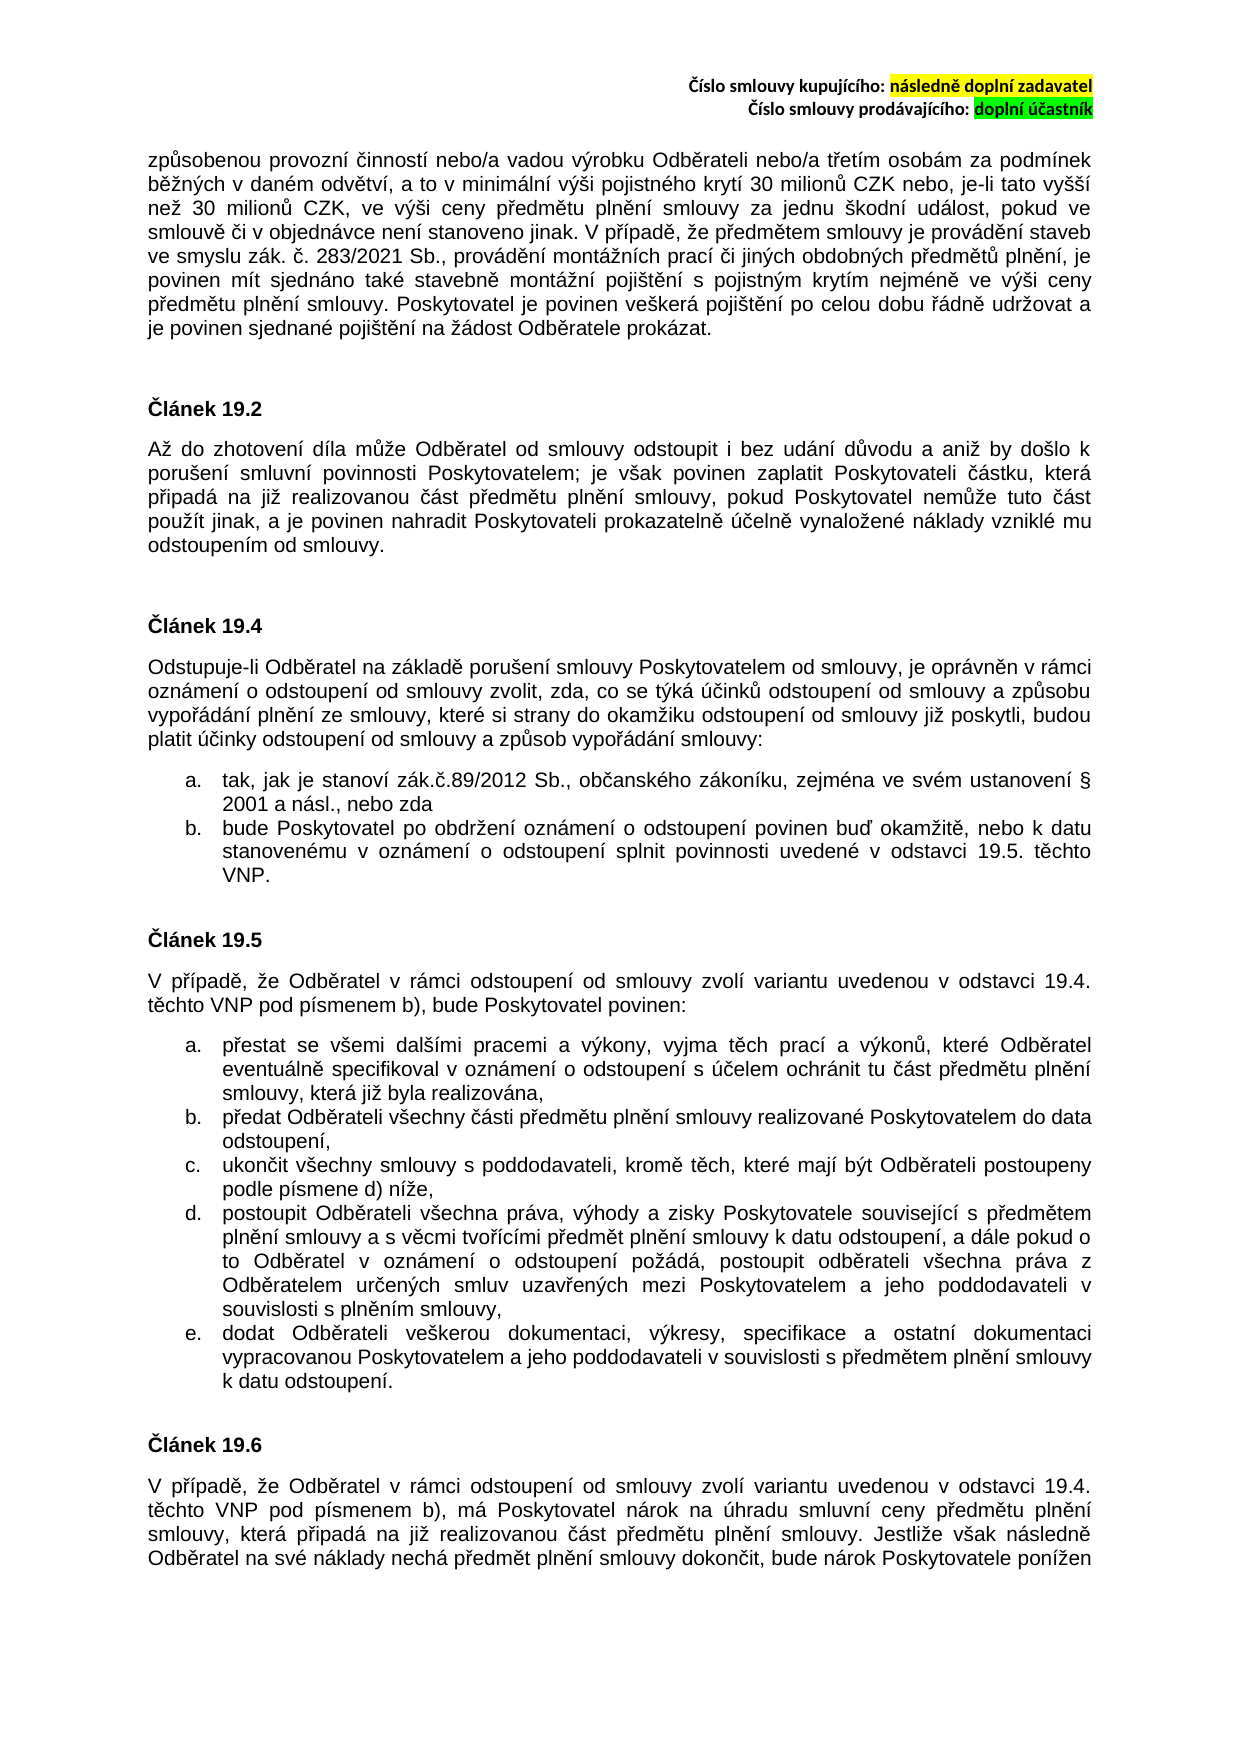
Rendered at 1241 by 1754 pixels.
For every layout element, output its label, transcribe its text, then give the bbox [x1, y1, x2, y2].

list dodat Odběrateli veškerou dokumentaci, výkresy, specifikace a ostatní dokumentaci vypracovanou Poskytovatelem a jeho poddodavateli v souvislosti s předmětem plnění smlouvy k datu odstoupení. [185, 1321, 1093, 1392]
list bude Poskytovatel po obdržení oznámení o odstoupení povinen buď okamžitě, nebo k datu stanovenému v oznámení o odstoupení splnit povinnosti uvedené v odstavci 19.5. těchto VNP. [185, 815, 1093, 887]
list předat Odběrateli všechny části předmětu plnění smlouvy realizované Poskytovatelem do data odstoupení, [185, 1105, 1093, 1153]
list ukončit všechny smlouvy s poddodavateli, kromě těch, které mají být Odběrateli postoupeny podle písmene d) níže, [185, 1153, 1093, 1201]
text Odstupuje-li Odběratel na základě porušení smlouvy Poskytovatelem od smlouvy, je oprávněn v rámci oznámení o odstoupení od smlouvy zvolit, zda, co se týká účinků odstoupení od smlouvy a způsobu vypořádání plnění ze smlouvy, které si strany do okamžiku odstoupení od smlouvy již poskytli, budou platit účinky odstoupení od smlouvy a způsob vypořádání smlouvy: [148, 655, 1093, 751]
text Až do zhotovení díla může Odběratel od smlouvy odstoupit i bez udání důvodu a aniž by došlo k porušení smluvní povinnosti Poskytovatelem; je však povinen zaplatit Poskytovateli částku, která připadá na již realizovanou část předmětu plnění smlouvy, pokud Poskytovatel nemůže tuto část použít jinak, a je povinen nahradit Poskytovateli prokazatelně účelně vynaložené náklady vzniklé mu odstoupením od smlouvy. [148, 437, 1093, 557]
list postoupit Odběrateli všechna práva, výhody a zisky Poskytovatele související s předmětem plnění smlouvy a s věcmi tvořícími předmět plnění smlouvy k datu odstoupení, a dále pokud o to Odběratel v oznámení o odstoupení požádá, postoupit odběrateli všechna práva z Odběratelem určených smluv uzavřených mezi Poskytovatelem a jeho poddodavateli v souvislosti s plněním smlouvy, [185, 1201, 1093, 1321]
text Článek 19.2 [148, 397, 1093, 421]
text Článek 19.4 [148, 614, 1093, 638]
text Článek 19.6 [148, 1433, 1093, 1457]
list přestat se všemi dalšími pracemi a výkony, vyjma těch prací a výkonů, které Odběratel eventuálně specifikoval v oznámení o odstoupení s účelem ochránit tu část předmětu plnění smlouvy, která již byla realizována, [185, 1033, 1093, 1105]
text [148, 1474, 1093, 1569]
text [148, 148, 1093, 339]
text V případě, že Odběratel v rámci odstoupení od smlouvy zvolí variantu uvedenou v odstavci 19.4. těchto VNP pod písmenem b), bude Poskytovatel povinen: [148, 968, 1093, 1016]
text Článek 19.5 [148, 928, 1093, 952]
list tak, jak je stanoví zák.č.89/2012 Sb., občanského zákoníku, zejména ve svém ustanovení § 2001 a násl., nebo zda [185, 767, 1093, 815]
